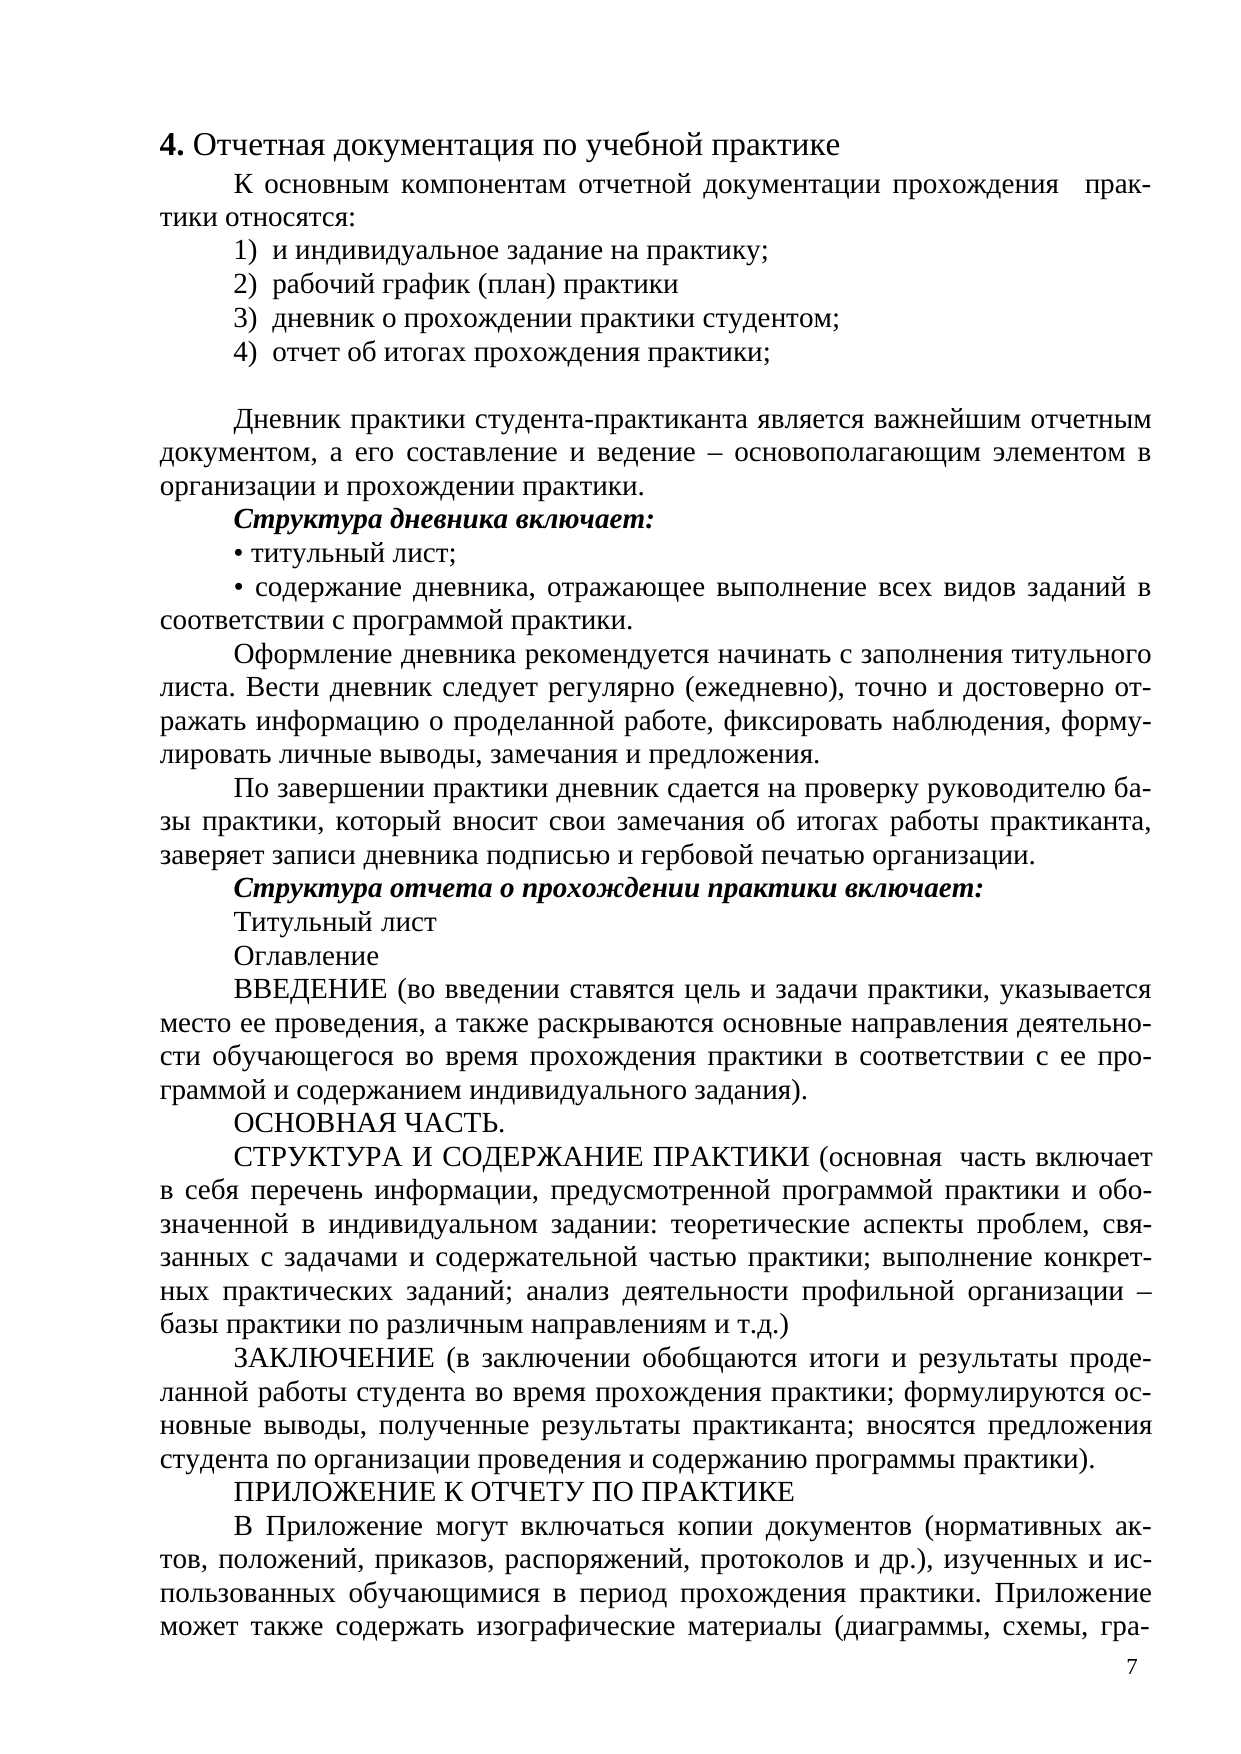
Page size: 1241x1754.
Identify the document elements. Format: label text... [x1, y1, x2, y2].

subtitle Структура отчета о прохождении практики включает: [233, 871, 1205, 904]
list дневник о прохождении практики студентом; [233, 300, 1205, 334]
text Дневник практики студента-практиканта является важнейшим отчетным документом, а его составление и ведение – основополагающим элементом в организации и прохождении практики. [159, 401, 1153, 501]
list отчет об итогах прохождения практики; [233, 334, 1205, 367]
list содержание дневника, отражающее выполнение всех видов заданий в соответствии с программой практики. [159, 569, 1153, 636]
text ЗАКЛЮЧЕНИЕ (в заключении обобщаются итоги и результаты проде- ланной работы студента во время прохождения практики; формулируются ос- новные выводы, полученные результаты практиканта; вносятся предложения студента по организации проведения и содержанию программы практики). [159, 1340, 1153, 1474]
text В Приложение могут включаться копии документов (нормативных ак- тов, положений, приказов, распоряжений, протоколов и др.), изученных и ис- пользованных обучающимися в период прохождения практики. Приложение может также содержать изографические материалы (диаграммы, схемы, гра- [159, 1508, 1153, 1642]
text Титульный лист Оглавление [233, 904, 437, 971]
text ПРИЛОЖЕНИЕ К ОТЧЕТУ ПО ПРАКТИКЕ [233, 1474, 1205, 1508]
list титульный лист; [233, 536, 1205, 569]
text ОСНОВНАЯ ЧАСТЬ. [233, 1106, 1205, 1139]
text По завершении практики дневник сдается на проверку руководителю ба- зы практики, который вносит свои замечания об итогах работы практиканта, заверяет записи дневника подписью и гербовой печатью организации. [159, 770, 1153, 871]
text СТРУКТУРА И СОДЕРЖАНИЕ ПРАКТИКИ (основная часть включает в себя перечень информации, предусмотренной программой практики и обо- значенной в индивидуальном задании: теоретические аспекты проблем, свя- занных с задачами и содержательной частью практики; выполнение конкрет- ных практических заданий; анализ деятельности профильной организации – базы практики по различным направлениям и т.д.) [159, 1139, 1153, 1340]
list рабочий график (план) практики [233, 267, 1205, 300]
list и индивидуальное задание на практику; [233, 233, 1205, 267]
subtitle Структура дневника включает: [233, 502, 1205, 536]
subtitle Отчетная документация по учебной практике [159, 124, 1205, 163]
text К основным компонентам отчетной документации прохождения прак- тики относятся: [159, 166, 1153, 233]
text Оформление дневника рекомендуется начинать с заполнения титульного листа. Вести дневник следует регулярно (ежедневно), точно и достоверно от- ражать информацию о проделанной работе, фиксировать наблюдения, форму- лировать личные выводы, замечания и предложения. [159, 636, 1153, 770]
text ВВЕДЕНИЕ (во введении ставятся цель и задачи практики, указывается место ее проведения, а также раскрываются основные направления деятельно- сти обучающегося во время прохождения практики в соответствии с ее про- граммой и содержанием индивидуального задания). [159, 971, 1153, 1106]
